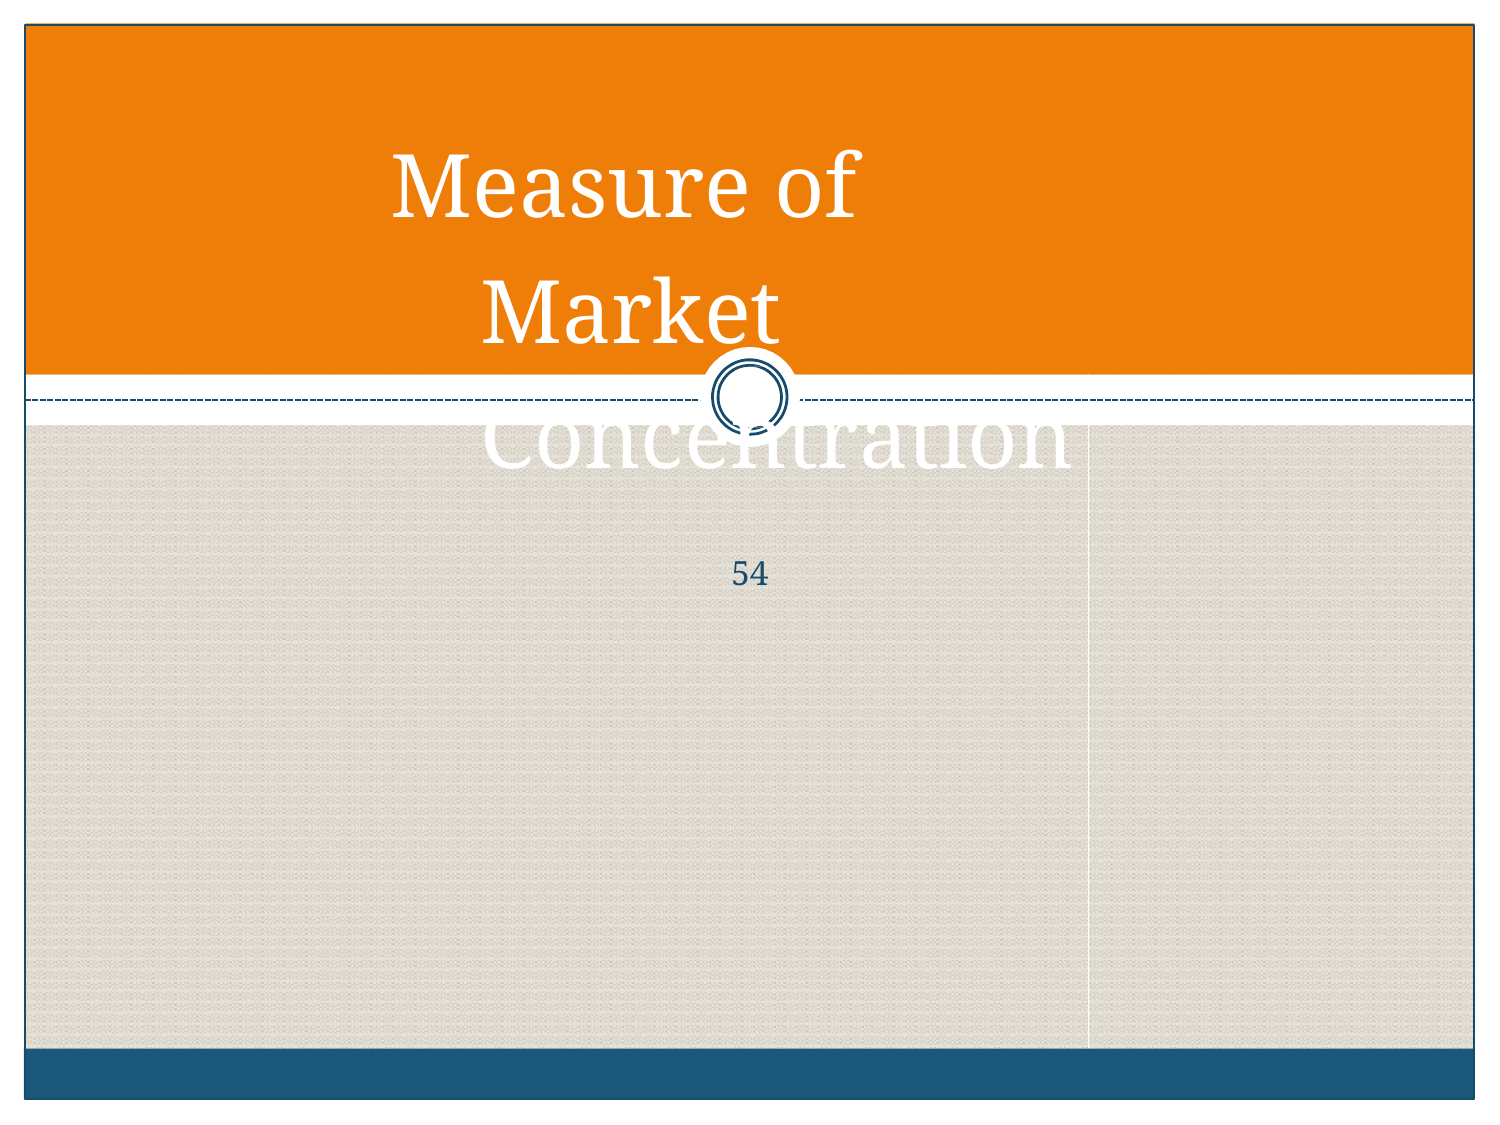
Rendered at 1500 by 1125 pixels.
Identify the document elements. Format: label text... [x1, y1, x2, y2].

text 54 [37, 550, 1462, 596]
subtitle Measure of Market Concentration [390, 124, 1124, 494]
picture [26, 426, 1473, 1048]
